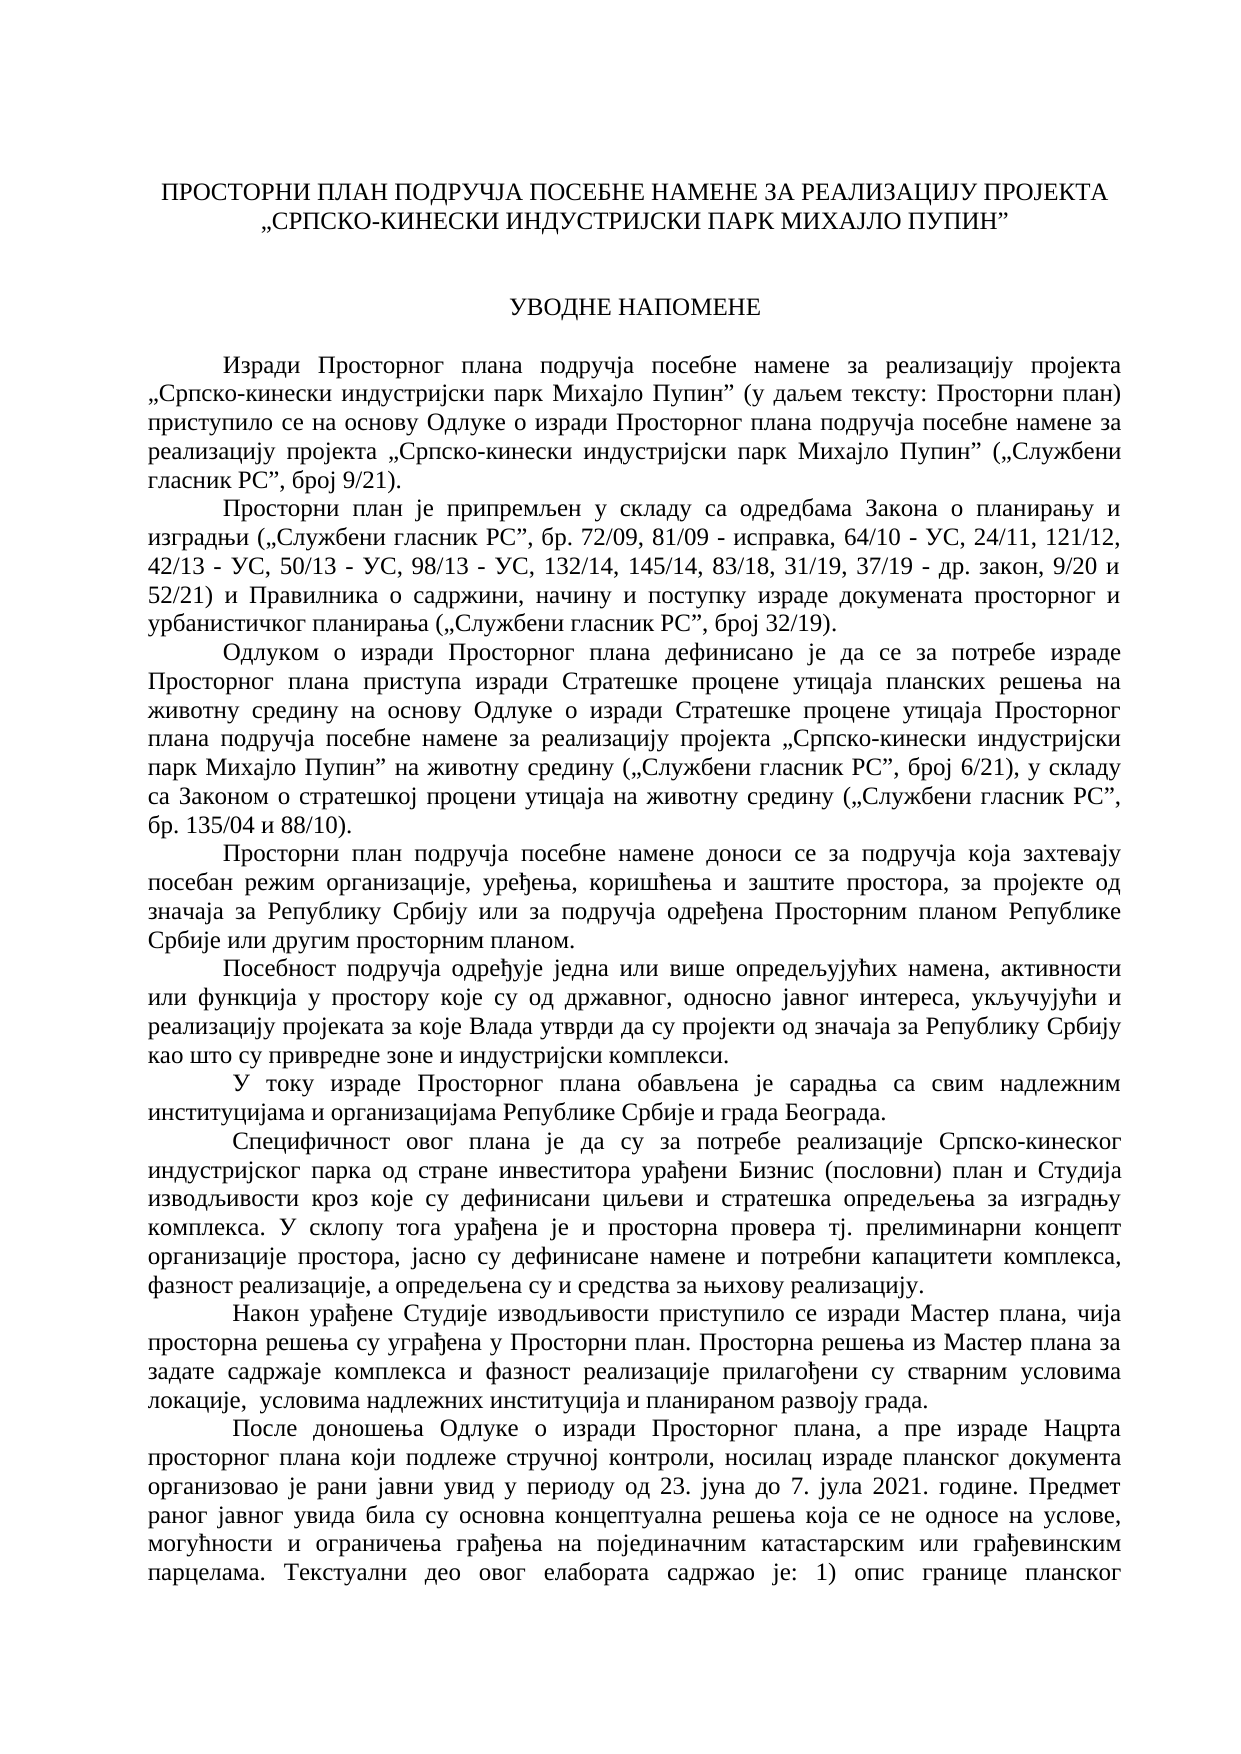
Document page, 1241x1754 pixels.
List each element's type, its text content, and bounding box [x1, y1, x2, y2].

text Просторни план подручја посебне намене доноси се за подручја која захтевају посебан режим организације, уређења, коришћења и заштите простора, за пројекте од значаја за Републику Србију или за подручја одређена Просторним планом Републике Србије или другим просторним планом. [148, 838, 1122, 953]
text У току израде Просторног плана обављена је сарадња са свим надлежним институцијама и организацијама Републике Србије и града Београда. [148, 1068, 1122, 1126]
text Изради Просторног плана подручја посебне намене за реализацију пројекта „Српско-кинески индустријски парк Михајло Пупин” (у даљем тексту: Просторни план) приступило се на основу Одлуке о изради Просторног плана подручја посебне намене за реализацију пројекта „Српско-кинески индустријски парк Михајло Пупин” („Службени гласник РС”, број 9/21). [148, 350, 1122, 493]
text Специфичност овог плана је да су за потребе реализације Српско-кинеског индустријског парка од стране инвеститора урађени Бизнис (пословни) план и Студија изводљивости кроз које су дефинисани циљеви и стратешка опредељења за изградњу комплекса. У склопу тога урађена је и просторна провера тј. прелиминарни концепт организације простора, јасно су дефинисане намене и потребни капацитети комплекса, фазност реализације, а опредељена су и средства за њихову реализацију. [148, 1126, 1122, 1298]
text Након урађене Студије изводљивости приступило се изради Мастер плана, чија просторна решења су уграђена у Просторни план. Просторна решења из Мастер плана за задате садржаје комплекса и фазност реализације прилагођени су стварним условима локације, условима надлежних институција и планираном развоју града. [148, 1298, 1122, 1413]
text Посебност подручја одређује једна или више опредељујућих намена, активности или функција у простору које су од државног, односно јавног интереса, укључујући и реализацију пројеката за које Влада утврди да су пројекти од значаја за Републику Србију као што су привредне зоне и индустријски комплекси. [148, 953, 1122, 1068]
text Уводне напомене [148, 292, 1122, 321]
text ПРОСТОРНИ ПЛАН ПОДРУЧЈА ПОСЕБНЕ НАМЕНЕ за реализацију пројекта „Српско-кинески индустријски парк Михајло Пупин” [148, 177, 1122, 235]
text Просторни план је припремљен у складу са одредбама Закона о планирању и изградњи („Службени гласник РС”, бр. 72/09, 81/09 - исправка, 64/10 - УС, 24/11, 121/12, 42/13 - УС, 50/13 - УС, 98/13 - УС, 132/14, 145/14, 83/18, 31/19, 37/19 - др. закон, 9/20 и 52/21) и Правилника о садржини, начину и поступку израде докумената просторног и урбанистичког планирања („Службени гласник РС”, број 32/19). [148, 493, 1122, 637]
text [148, 1413, 1122, 1586]
text Одлуком о изради Просторног плана дефинисано је да се за потребе израде Просторног плана приступа изради Стратешке процене утицаја планских решења на животну средину на основу Одлуке о изради Стратешке процене утицаја Просторног плана подручја посебне намене за реализацију пројекта „Српско-кинески индустријски парк Михајло Пупин” на животну средину („Службени гласник РС”, број 6/21), у складу са Законом о стратешкој процени утицаја на животну средину („Службени гласник РС”, бр. 135/04 и 88/10). [148, 637, 1122, 838]
